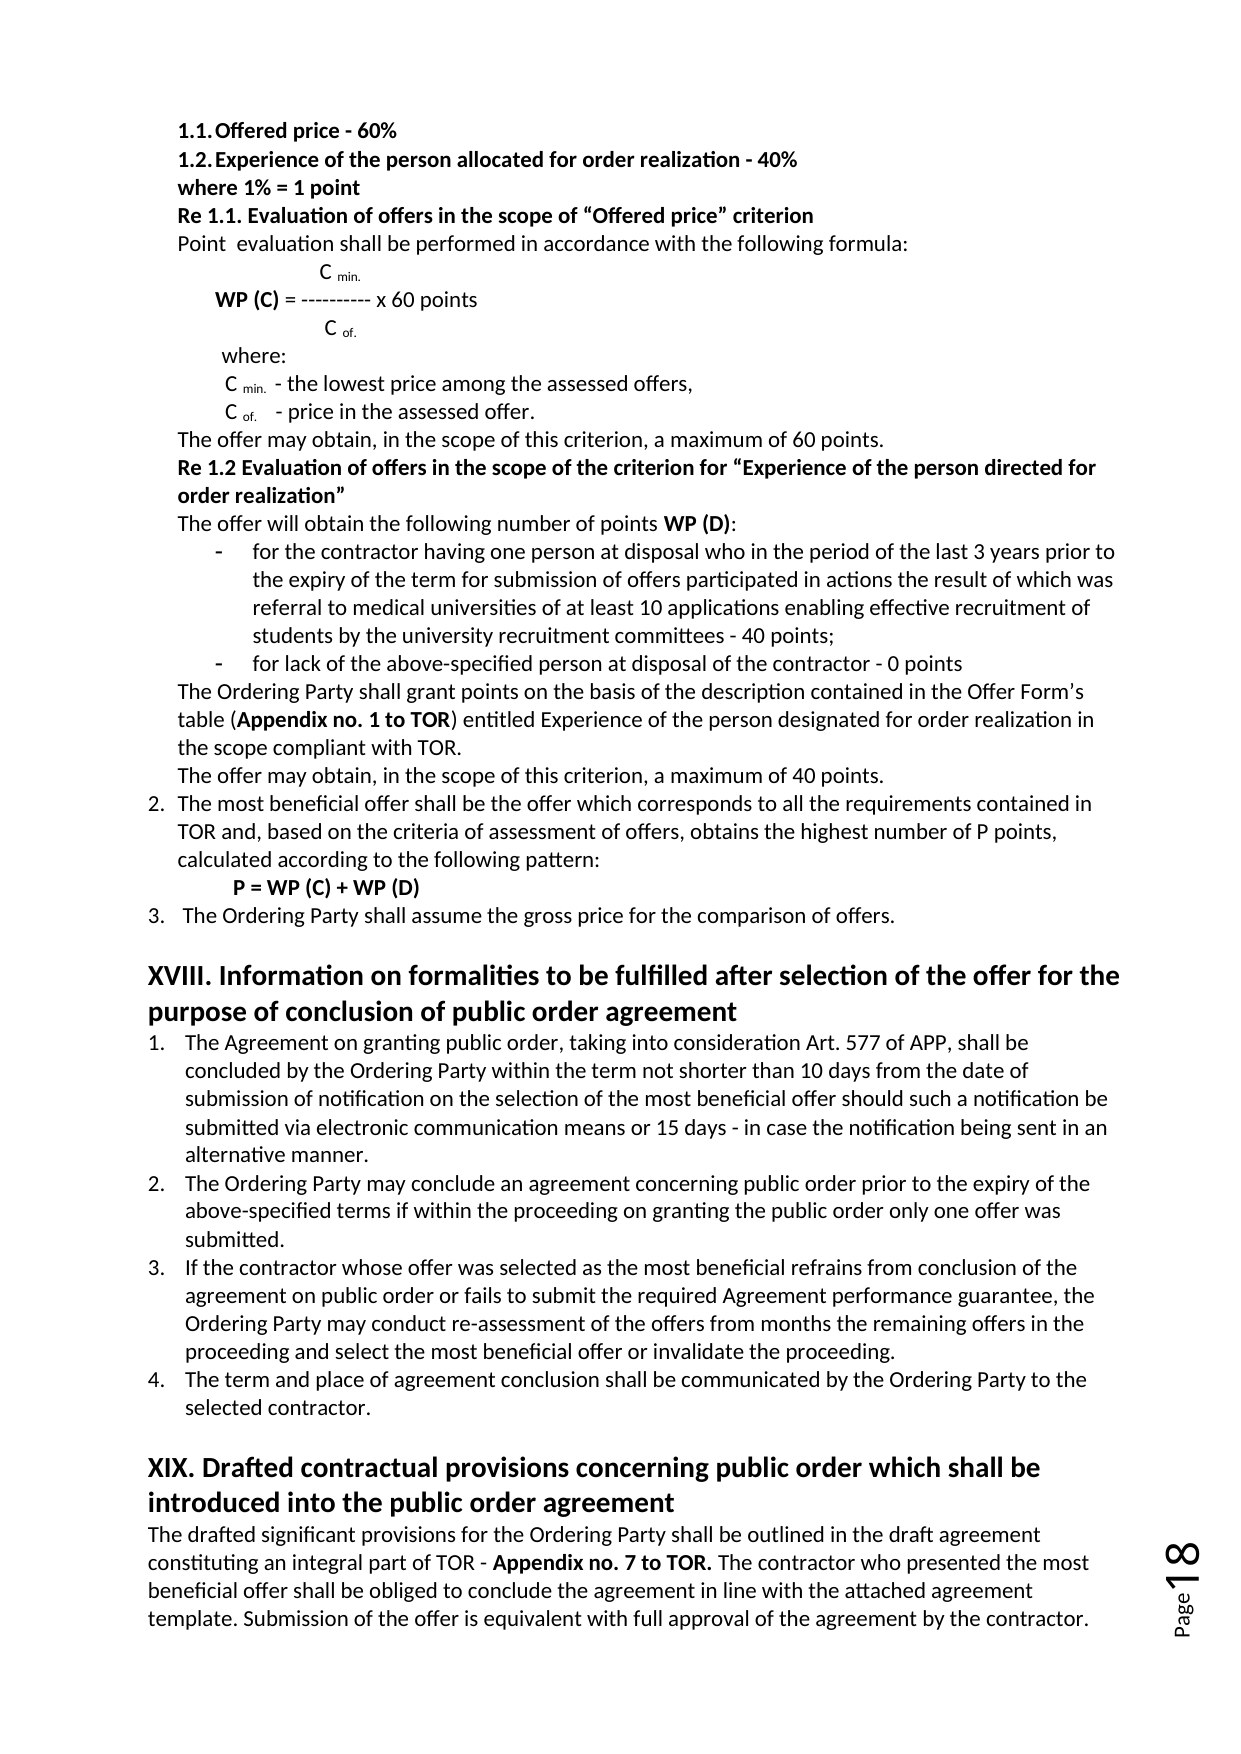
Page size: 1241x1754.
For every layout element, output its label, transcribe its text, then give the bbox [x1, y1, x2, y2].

text WP (C) = ---------- x 60 points [148, 285, 1122, 313]
text The Ordering Party shall grant points on the basis of the description contained in the Offer Form’s table (Appendix no. 1 to TOR) entitled Experience of the person designated for order realization in the scope compliant with TOR. [177, 677, 1122, 761]
list The term and place of agreement conclusion shall be communicated by the Ordering Party to the selected contractor. [148, 1365, 1122, 1421]
list for the contractor having one person at disposal who in the period of the last 3 years prior to the expiry of the term for submission of offers participated in actions the result of which was referral to medical universities of at least 10 applications enabling effective recruitment of students by the university recruitment committees - 40 points; [215, 537, 1122, 649]
list The Agreement on granting public order, taking into consideration Art. 577 of APP, shall be concluded by the Ordering Party within the term not shorter than 10 days from the date of submission of notification on the selection of the most beneficial offer should such a notification be submitted via electronic communication means or 15 days - in case the notification being sent in an alternative manner. [148, 1028, 1122, 1169]
list The most beneficial offer shall be the offer which corresponds to all the requirements contained in TOR and, based on the criteria of assessment of offers, obtains the highest number of P points, calculated according to the following pattern: [148, 789, 1122, 873]
text where 1% = 1 point [177, 173, 1122, 201]
text Re 1.1. Evaluation of offers in the scope of “Offered price” criterion [177, 201, 1122, 229]
text XVIII. Information on formalities to be fulfilled after selection of the offer for the purpose of conclusion of public order agreement [148, 957, 1122, 1028]
text Re 1.2 Evaluation of offers in the scope of the criterion for “Experience of the person directed for order realization” [177, 453, 1122, 509]
text P = WP (C) + WP (D) [223, 873, 1122, 901]
list If the contractor whose offer was selected as the most beneficial refrains from conclusion of the agreement on public order or fails to submit the required Agreement performance guarantee, the Ordering Party may conduct re-assessment of the offers from months the remaining offers in the proceeding and select the most beneficial offer or invalidate the proceeding. [148, 1253, 1122, 1365]
list Offered price - 60% [177, 117, 1122, 145]
text C of. [148, 313, 1122, 341]
text The offer may obtain, in the scope of this criterion, a maximum of 60 points. [177, 425, 1122, 453]
text The drafted significant provisions for the Ordering Party shall be outlined in the draft agreement constituting an integral part of TOR - Appendix no. 7 to TOR. The contractor who presented the most beneficial offer shall be obliged to conclude the agreement in line with the attached agreement template. Submission of the offer is equivalent with full approval of the agreement by the contractor. [148, 1520, 1122, 1632]
text Point evaluation shall be performed in accordance with the following formula: [177, 229, 1122, 257]
list The Ordering Party shall assume the gross price for the comparison of offers. [148, 901, 1122, 929]
text C min. [221, 257, 1122, 285]
text where: [148, 341, 1122, 369]
text The offer will obtain the following number of points WP (D): [177, 509, 1122, 537]
text The offer may obtain, in the scope of this criterion, a maximum of 40 points. [177, 761, 1122, 789]
text XIX. Drafted contractual provisions concerning public order which shall be introduced into the public order agreement [148, 1449, 1122, 1520]
list The Ordering Party may conclude an agreement concerning public order prior to the expiry of the above-specified terms if within the proceeding on granting the public order only one offer was submitted. [148, 1169, 1122, 1253]
text C of. - price in the assessed offer. [148, 397, 1122, 425]
list for lack of the above-specified person at disposal of the contractor - 0 points [215, 649, 1122, 677]
text C min. - the lowest price among the assessed offers, [148, 369, 1122, 397]
list Experience of the person allocated for order realization - 40% [177, 145, 1122, 173]
